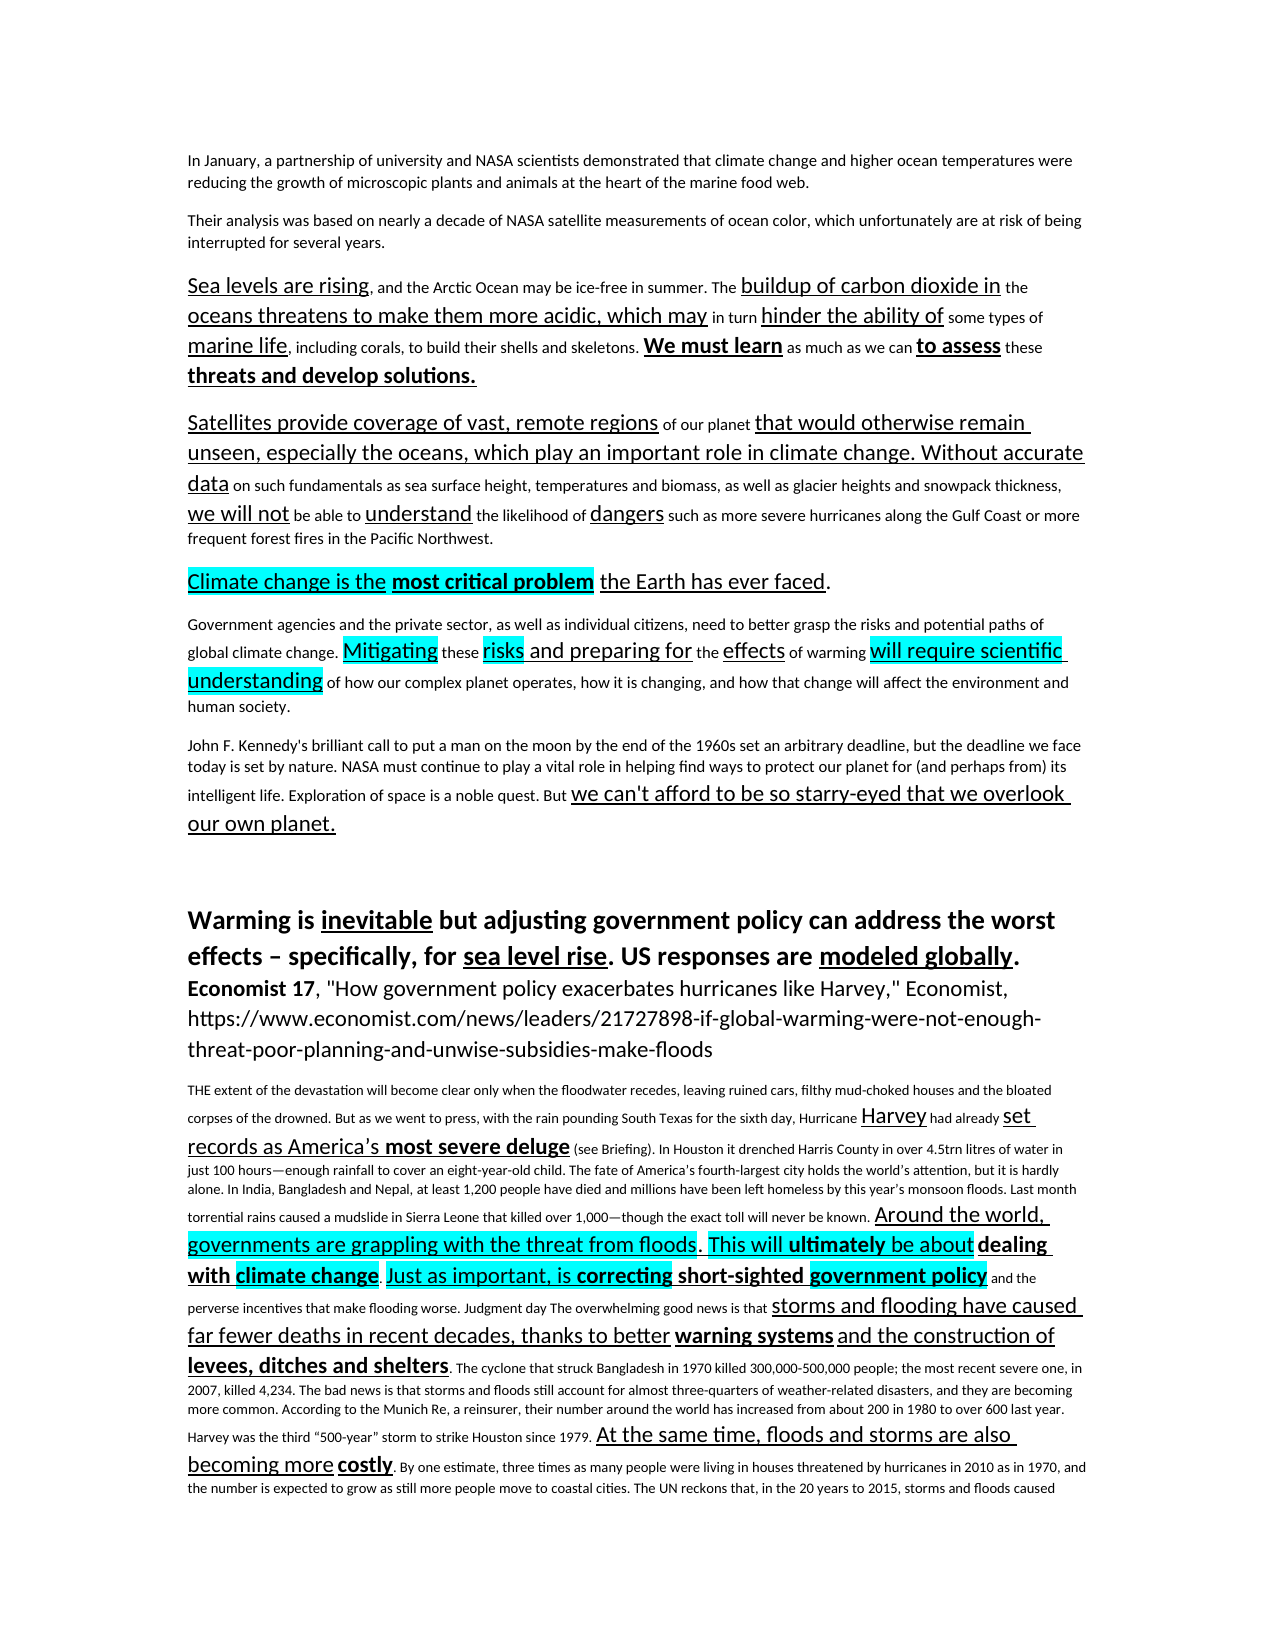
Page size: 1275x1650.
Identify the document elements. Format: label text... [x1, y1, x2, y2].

text In January, a partnership of university and NASA scientists demonstrated that climate change and higher ocean temperatures were reducing the growth of microscopic plants and animals at the heart of the marine food web. [187, 150, 1087, 192]
text John F. Kennedy's brilliant call to put a man on the moon by the end of the 1960s set an arbitrary deadline, but the deadline we face today is set by nature. NASA must continue to play a vital role in helping find ways to protect our planet for (and perhaps from) its intelligent life. Exploration of space is a noble quest. But we can't afford to be so starry-eyed that we overlook our own planet. [187, 735, 1087, 837]
subtitle Warming is inevitable but adjusting government policy can address the worst effects – specifically, for sea level rise. US responses are modeled globally. [187, 903, 1087, 972]
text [187, 1082, 1087, 1497]
text Economist 17, "How government policy exacerbates hurricanes like Harvey," Economist, https://www.economist.com/news/leaders/21727898-if-global-warming-were-not-enough-threat-poor-planning-and-unwise-subsidies-make-floods [187, 974, 1087, 1063]
text Satellites provide coverage of vast, remote regions of our planet that would otherwise remain unseen, especially the oceans, which play an important role in climate change. Without accurate data on such fundamentals as sea surface height, temperatures and biomass, as well as glacier heights and snowpack thickness, we will not be able to understand the likelihood of dangers such as more severe hurricanes along the Gulf Coast or more frequent forest fires in the Pacific Northwest. [187, 408, 1087, 549]
text Sea levels are rising, and the Arctic Ocean may be ice-free in summer. The buildup of carbon dioxide in the oceans threatens to make them more acidic, which may in turn hinder the ability of some types of marine life, including corals, to build their shells and skeletons. We must learn as much as we can to assess these threats and develop solutions. [187, 271, 1087, 389]
text Climate change is the most critical problem the Earth has ever faced. [594, 567, 1087, 595]
text Government agencies and the private sector, as well as individual citizens, need to better grasp the risks and potential paths of global climate change. Mitigating these risks and preparing for the effects of warming will require scientific understanding of how our complex planet operates, how it is changing, and how that change will affect the environment and human society. [187, 614, 1087, 717]
text Their analysis was based on nearly a decade of NASA satellite measurements of ocean color, which unfortunately are at risk of being interrupted for several years. [187, 210, 1087, 253]
